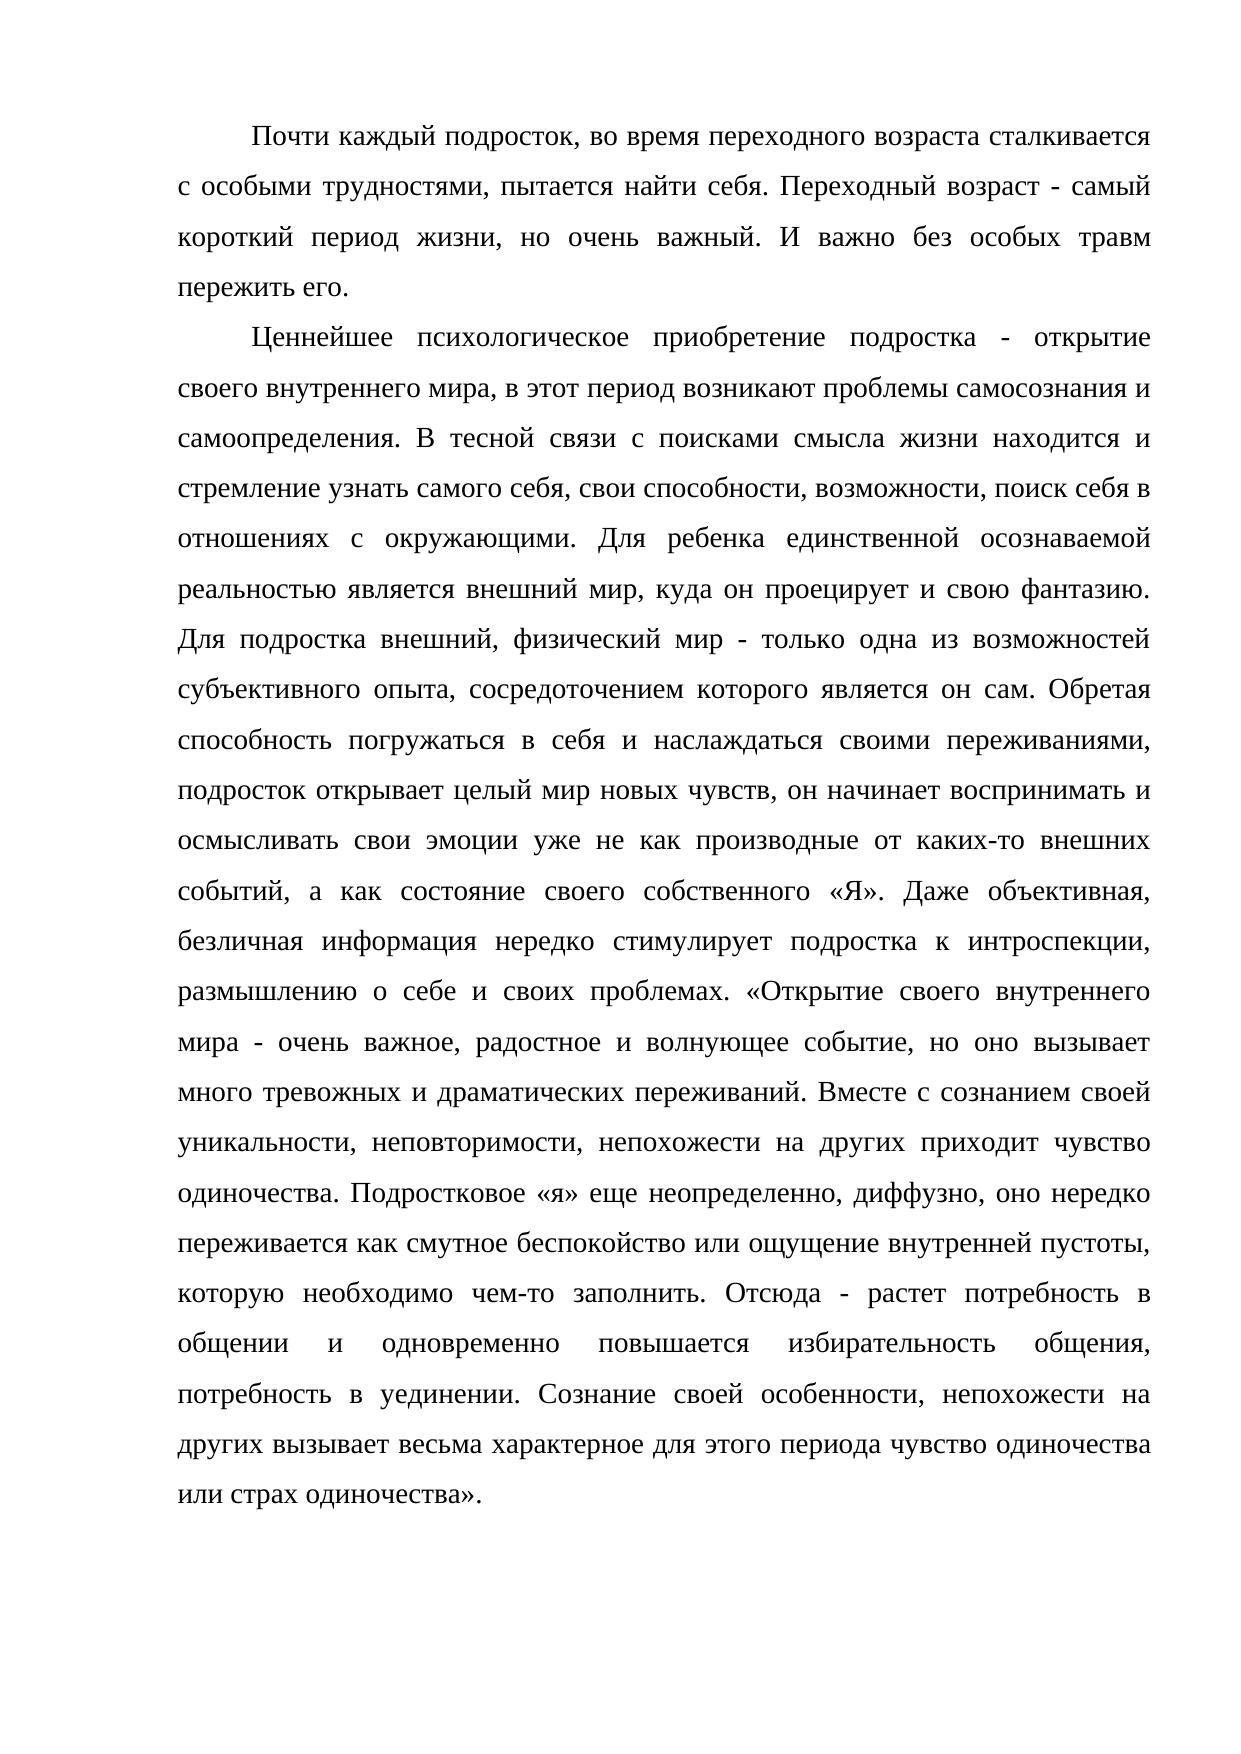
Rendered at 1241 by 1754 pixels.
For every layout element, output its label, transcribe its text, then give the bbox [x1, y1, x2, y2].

text Ценнейшее психологическое приобретение подростка - открытие своего внутреннего мира, в этот период возникают проблемы самосознания и самоопределения. В тесной связи с поисками смысла жизни находится и стремление узнать самого себя, свои способности, возможности, поиск себя в отношениях с окружающими. Для ребенка единственной осознаваемой реальностью является внешний мир, куда он проецирует и свою фантазию. Для подростка внешний, физический мир - только одна из возможностей субъективного опыта, сосредоточением которого является он сам. Обретая способность погружаться в себя и наслаждаться своими переживаниями, подросток открывает целый мир новых чувств, он начинает воспринимать и осмысливать свои эмоции уже не как производные от каких-то внешних событий, а как состояние своего собственного «Я». Даже объективная, безличная информация нередко стимулирует подростка к интроспекции, размышлению о себе и своих проблемах. «Открытие своего внутреннего мира - очень важное, радостное и волнующее событие, но оно вызывает много тревожных и драматических переживаний. Вместе с сознанием своей уникальности, неповторимости, непохожести на других приходит чувство одиночества. Подростковое «я» еще неопределенно, диффузно, оно нередко переживается как смутное беспокойство или ощущение внутренней пустоты, которую необходимо чем-то заполнить. Отсюда - растет потребность в общении и одновременно повышается избирательность общения, потребность в уединении. Сознание своей особенности, непохожести на других вызывает весьма характерное для этого периода чувство одиночества или страх одиночества». [177, 319, 1152, 1510]
text Почти каждый подросток, во время переходного возраста сталкивается с особыми трудностями, пытается найти себя. Переходный возраст - самый короткий период жизни, но очень важный. И важно без особых травм пережить его. [177, 118, 1152, 303]
